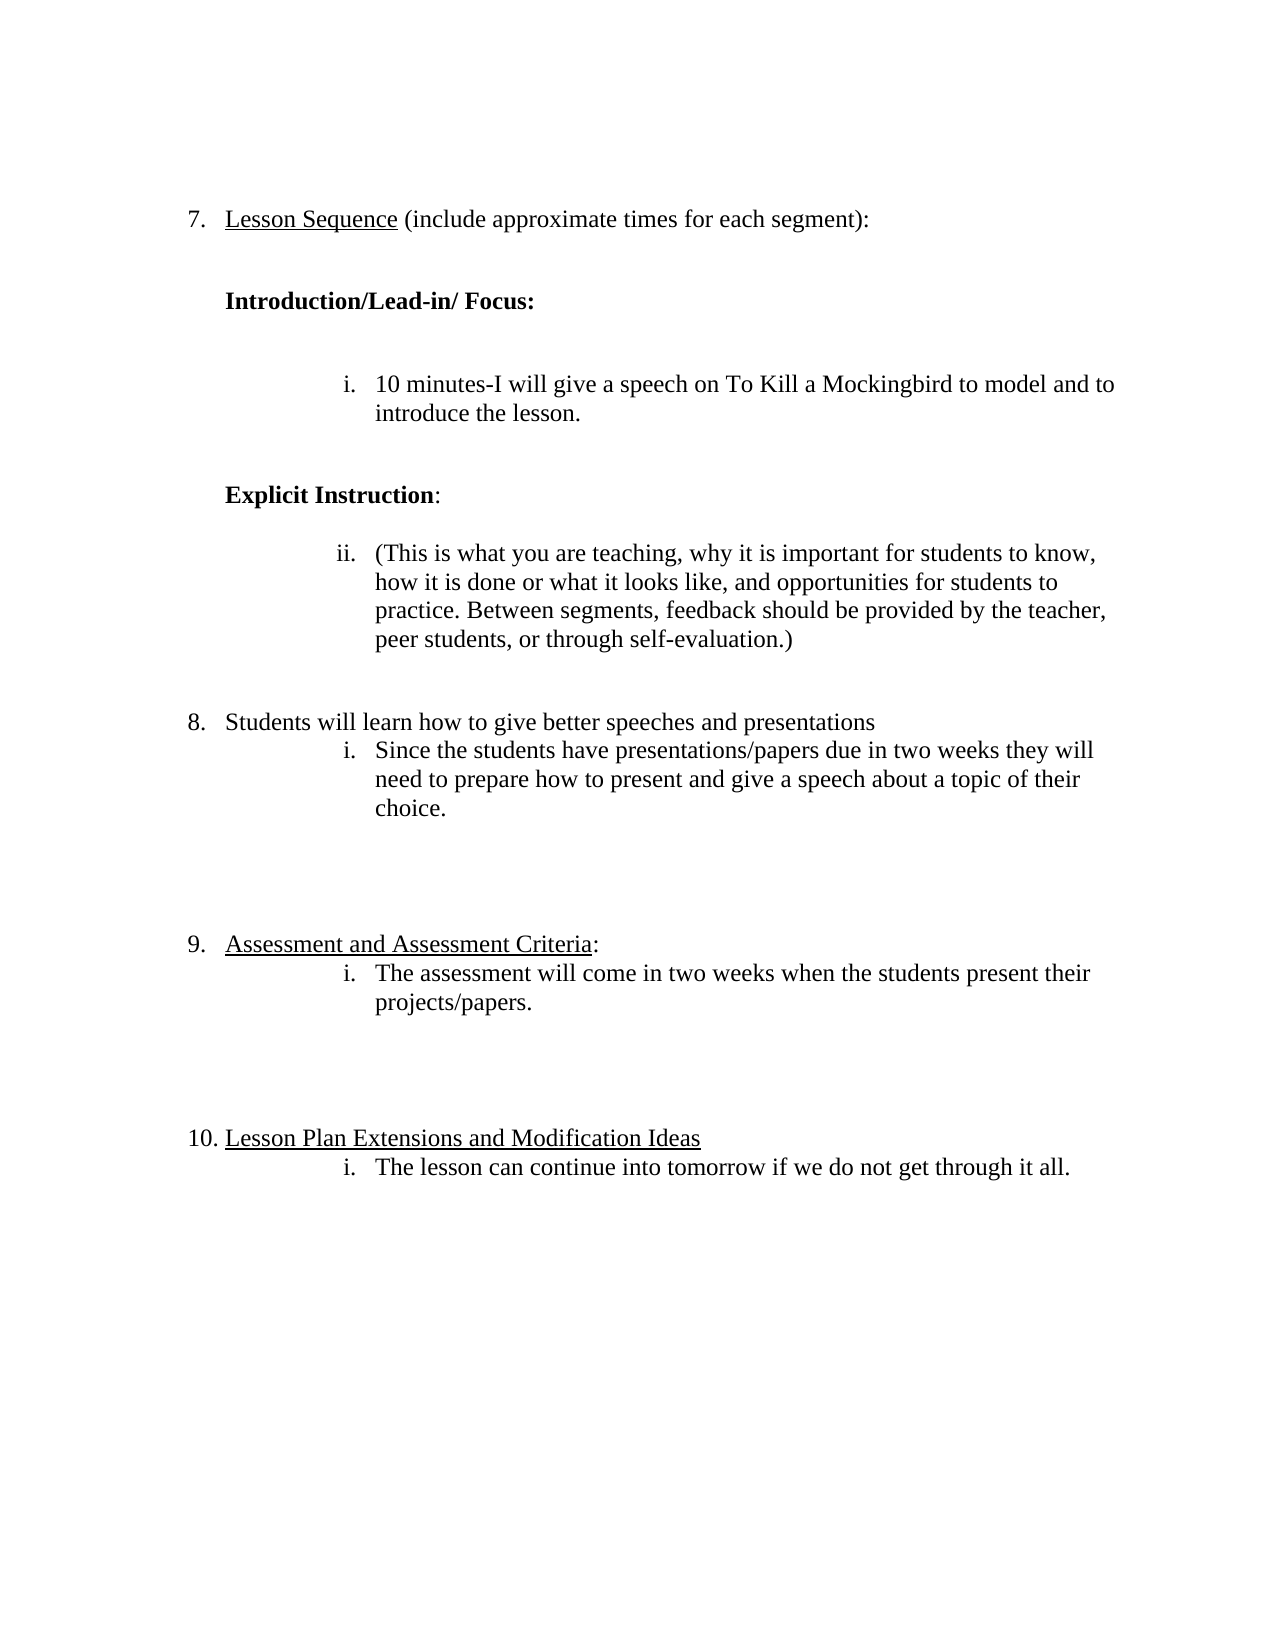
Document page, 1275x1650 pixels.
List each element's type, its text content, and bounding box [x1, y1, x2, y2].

list Explicit Instruction: [225, 480, 1125, 509]
list Assessment and Assessment Criteria: [187, 929, 1125, 958]
list Students will learn how to give better speeches and presentations [187, 707, 1125, 736]
list (This is what you are teaching, why it is important for students to know, how it is done or what it looks like, and opportunities for students to practice. Between segments, feedback should be provided by the teacher, peer students, or through self-evaluation.) [356, 538, 1125, 653]
list Lesson Plan Extensions and Modification Ideas [187, 1123, 1125, 1152]
list Since the students have presentations/papers due in two weeks they will need to prepare how to present and give a speech about a topic of their choice. [356, 736, 1125, 822]
list The assessment will come in two weeks when the students present their projects/papers. [356, 958, 1125, 1016]
list Introduction/Lead-in/ Focus: [225, 286, 1125, 315]
list 10 minutes-I will give a speech on To Kill a Mockingbird to model and to introduce the lesson. [356, 369, 1125, 427]
list Lesson Sequence (include approximate times for each segment): [187, 204, 1125, 233]
list The lesson can continue into tomorrow if we do not get through it all. [356, 1152, 1125, 1181]
